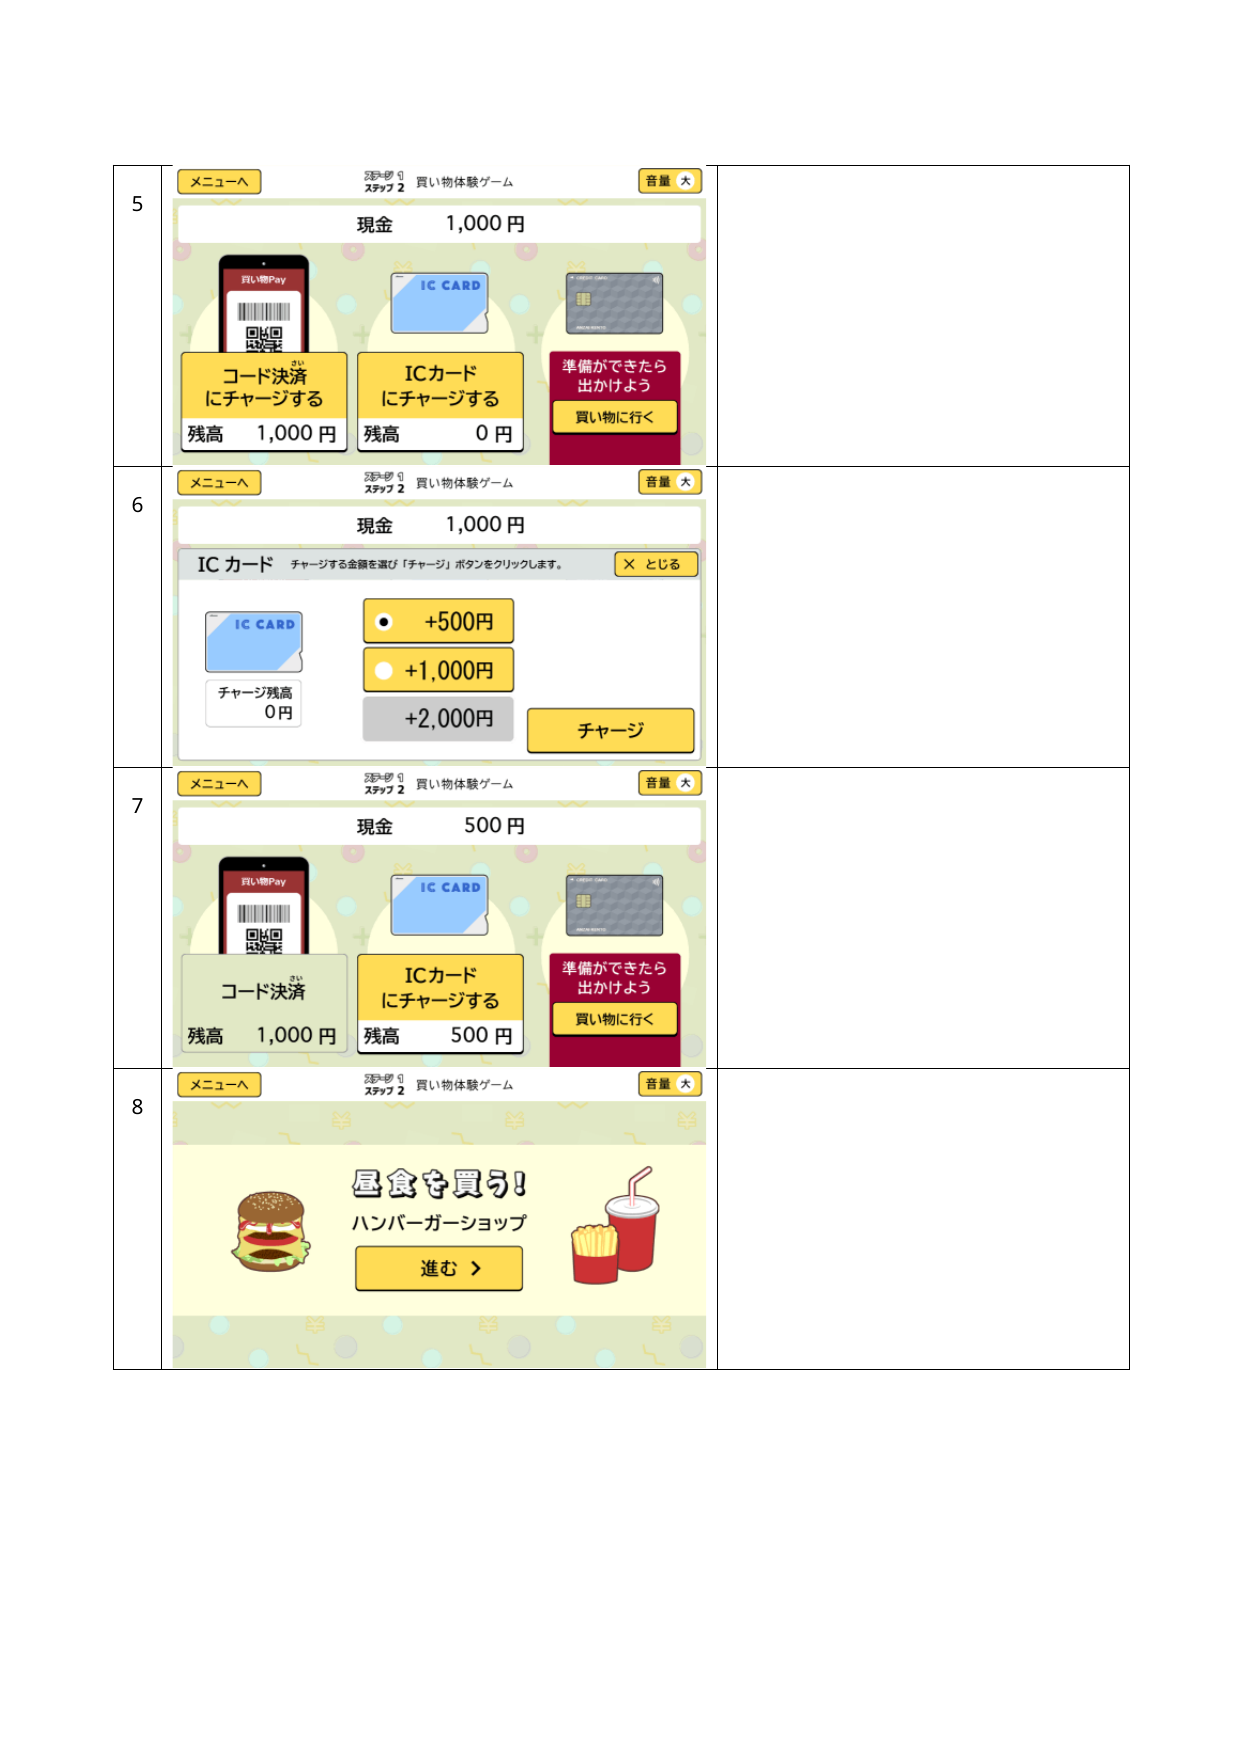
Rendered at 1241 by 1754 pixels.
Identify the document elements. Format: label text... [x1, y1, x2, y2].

picture [172, 1068, 707, 1368]
table_cell [718, 1069, 1129, 1369]
table_cell 5 [114, 166, 161, 466]
table_cell [718, 467, 1129, 767]
table_cell 6 [114, 467, 161, 767]
picture [172, 165, 707, 465]
picture [172, 466, 707, 766]
table_cell 8 [114, 1069, 161, 1369]
table_cell [718, 768, 1129, 1068]
table_cell [718, 166, 1129, 466]
table_cell [162, 467, 717, 767]
picture [172, 767, 707, 1067]
table_cell 7 [114, 768, 161, 1068]
table_cell [162, 768, 717, 1068]
table_cell [162, 1069, 717, 1369]
table_cell [162, 166, 717, 466]
